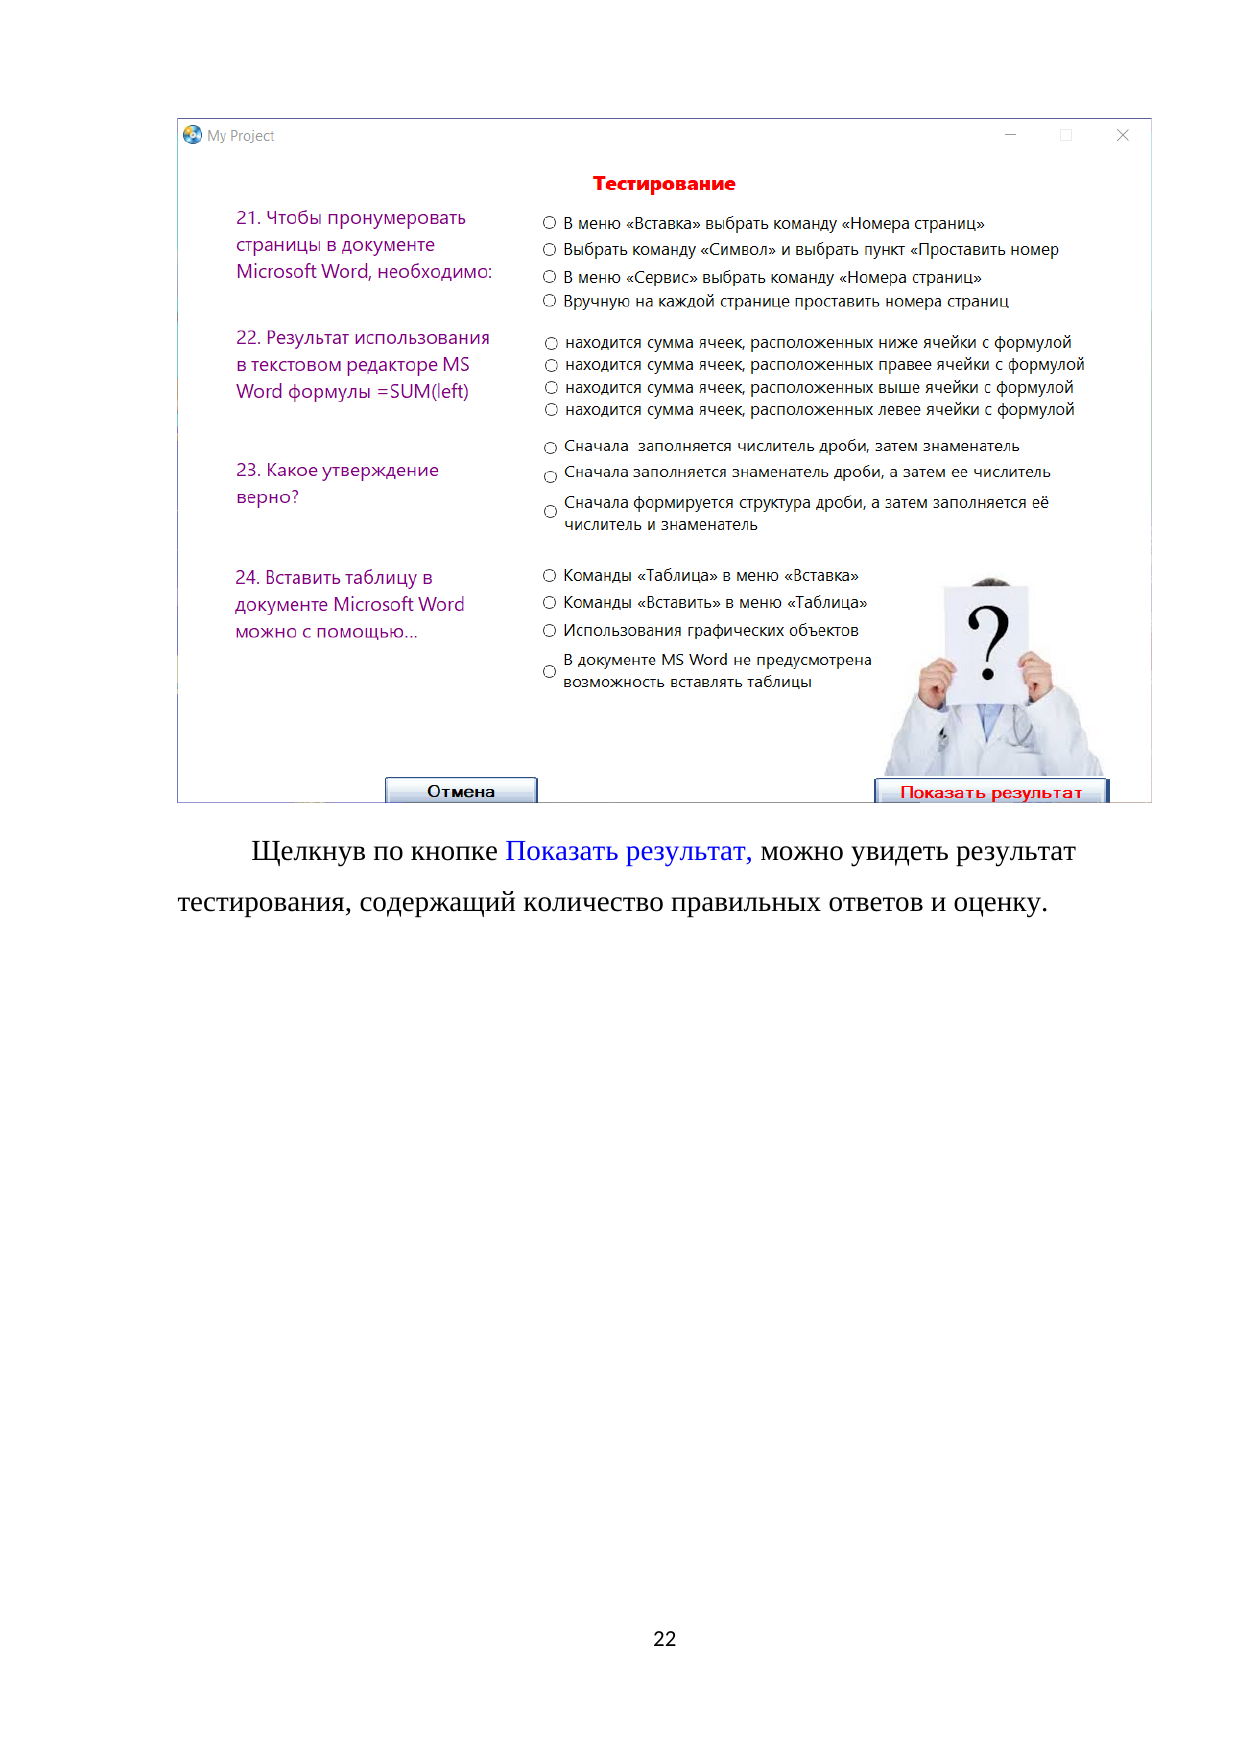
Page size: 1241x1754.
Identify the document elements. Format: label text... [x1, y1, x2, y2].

picture [177, 118, 1152, 803]
text Щелкнув по кнопке Показать результат, можно увидеть результат тестирования, содержащий количество правильных ответов и оценку. [177, 833, 1152, 917]
